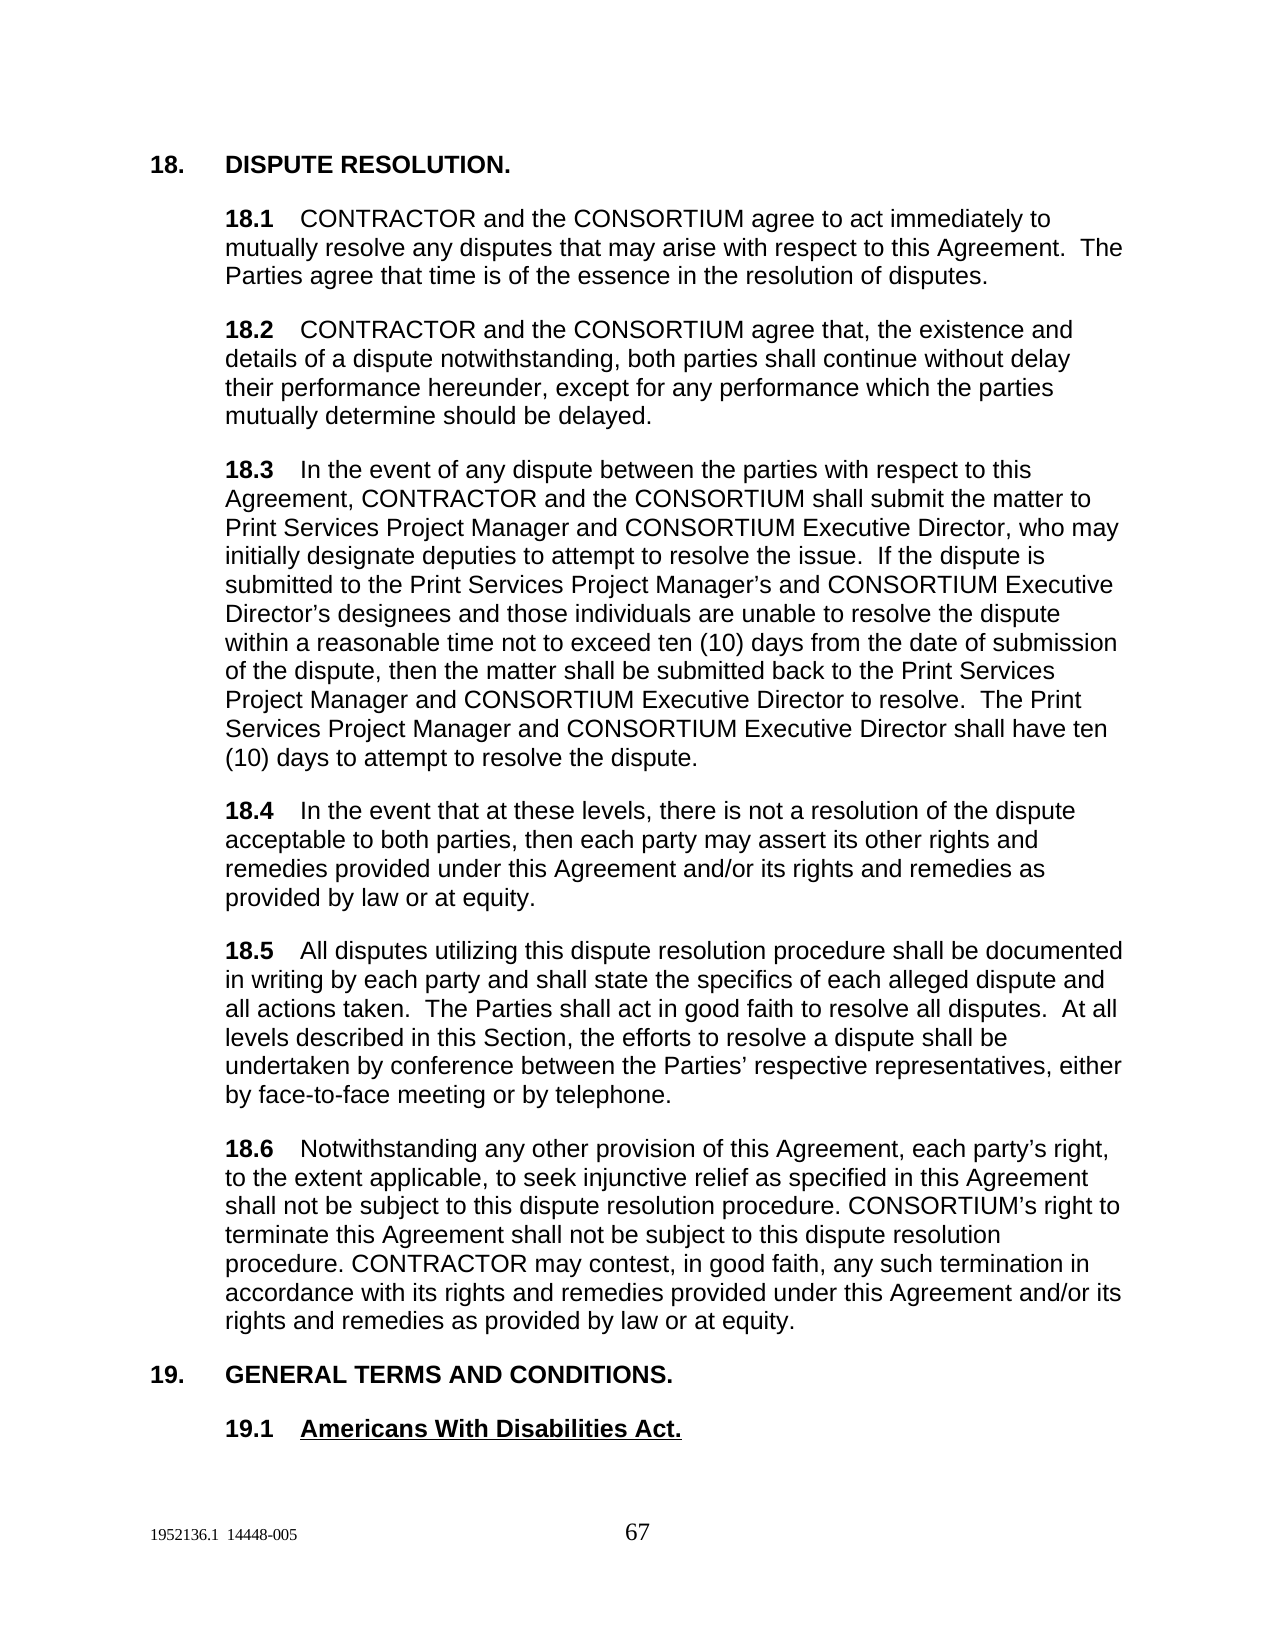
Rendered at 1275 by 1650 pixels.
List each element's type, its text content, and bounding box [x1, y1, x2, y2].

text CONTRACTOR and the CONSORTIUM agree that, the existence and details of a dispute notwithstanding, both parties shall continue without delay their performance hereunder, except for any performance which the parties mutually determine should be delayed. [225, 315, 1125, 430]
text CONTRACTOR and the CONSORTIUM agree to act immediately to mutually resolve any disputes that may arise with respect to this Agreement. The Parties agree that time is of the essence in the resolution of disputes. [225, 204, 1125, 290]
text GENERAL TERMS AND CONDITIONS. [150, 1360, 1125, 1389]
text DISPUTE RESOLUTION. [150, 150, 1125, 179]
text In the event that at these levels, there is not a resolution of the dispute acceptable to both parties, then each party may assert its other rights and remedies provided under this Agreement and/or its rights and remedies as provided by law or at equity. [225, 796, 1125, 911]
text Americans With Disabilities Act. [225, 1414, 1125, 1442]
text In the event of any dispute between the parties with respect to this Agreement, CONTRACTOR and the CONSORTIUM shall submit the matter to Print Services Project Manager and CONSORTIUM Executive Director, who may initially designate deputies to attempt to resolve the issue. If the dispute is submitted to the Print Services Project Manager’s and CONSORTIUM Executive Director’s designees and those individuals are unable to resolve the dispute within a reasonable time not to exceed ten (10) days from the date of submission of the dispute, then the matter shall be submitted back to the Print Services Project Manager and CONSORTIUM Executive Director to resolve. The Print Services Project Manager and CONSORTIUM Executive Director shall have ten (10) days to attempt to resolve the dispute. [225, 455, 1125, 771]
text All disputes utilizing this dispute resolution procedure shall be documented in writing by each party and shall state the specifics of each alleged dispute and all actions taken. The Parties shall act in good faith to resolve all disputes. At all levels described in this Section, the efforts to resolve a dispute shall be undertaken by conference between the Parties’ respective representatives, either by face-to-face meeting or by telephone. [225, 936, 1125, 1109]
text Notwithstanding any other provision of this Agreement, each party’s right, to the extent applicable, to seek injunctive relief as specified in this Agreement shall not be subject to this dispute resolution procedure. CONSORTIUM’s right to terminate this Agreement shall not be subject to this dispute resolution procedure. CONTRACTOR may contest, in good faith, any such termination in accordance with its rights and remedies provided under this Agreement and/or its rights and remedies as provided by law or at equity. [225, 1134, 1125, 1335]
